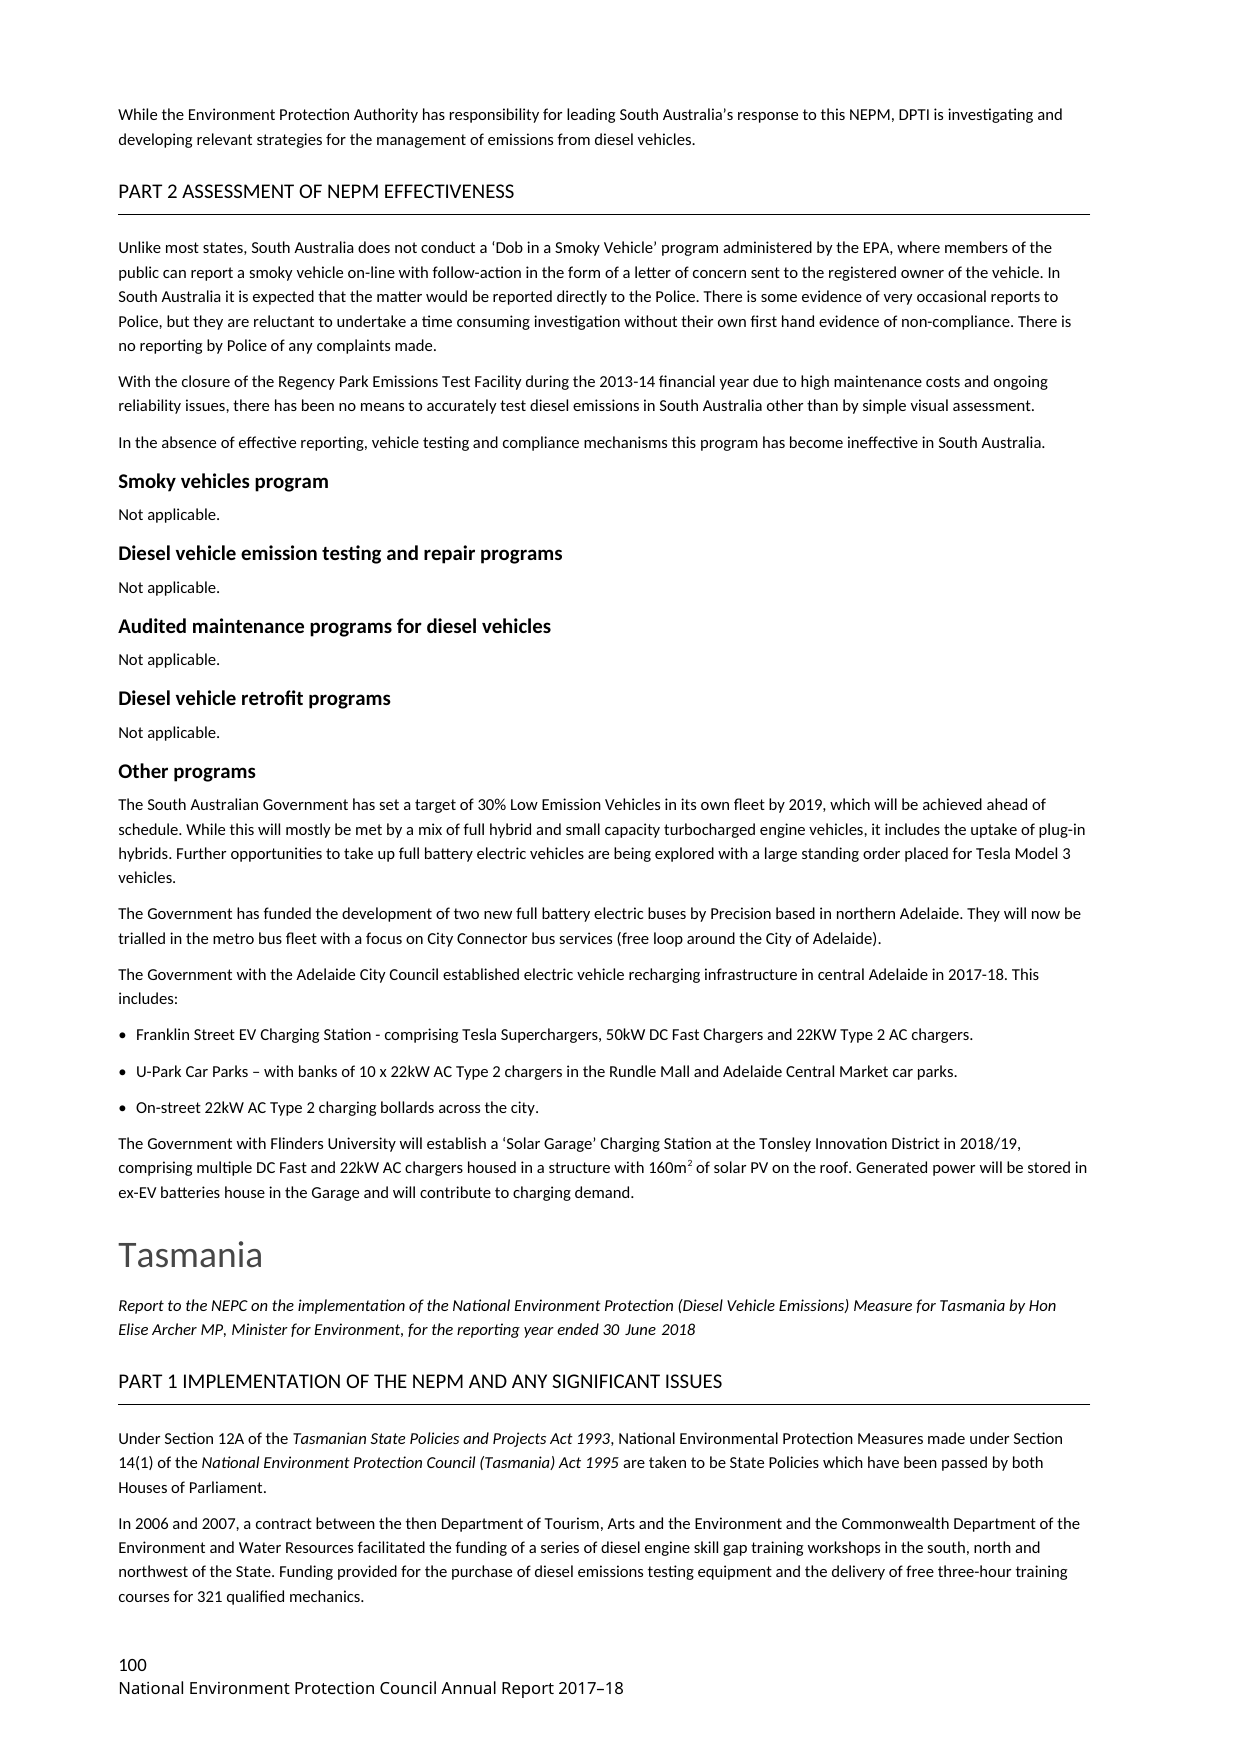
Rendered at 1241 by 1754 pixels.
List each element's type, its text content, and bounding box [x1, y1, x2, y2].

text In 2006 and 2007, a contract between the then Department of Tourism, Arts and the Environment and the Commonwealth Department of the Environment and Water Resources facilitated the funding of a series of diesel engine skill gap training workshops in the south, north and northwest of the State. Funding provided for the purchase of diesel emissions testing equipment and the delivery of free three-hour training courses for 321 qualified mechanics. [118, 1513, 1090, 1606]
subtitle Diesel vehicle emission testing and repair programs [118, 541, 1090, 566]
text • U-Park Car Parks – with banks of 10 x 22kW AC Type 2 chargers in the Rundle Mall and Adelaide Central Market car parks. [118, 1061, 1090, 1081]
text • On-street 22kW AC Type 2 charging bollards across the city. [118, 1097, 1090, 1117]
text The Government with Flinders University will establish a ‘Solar Garage’ Charging Station at the Tonsley Innovation District in 2018/19, comprising multiple DC Fast and 22kW AC chargers housed in a structure with 160m2 of solar PV on the roof. Generated power will be stored in ex-EV batteries house in the Garage and will contribute to charging demand. [118, 1133, 1090, 1202]
text Not applicable. [118, 504, 1090, 525]
subtitle Tasmania [118, 1231, 1090, 1277]
subtitle Part 2 Assessment of NEPM effectiveness [118, 178, 1090, 214]
text In the absence of effective reporting, vehicle testing and compliance mechanisms this program has become ineffective in South Australia. [118, 432, 1090, 452]
text Not applicable. [118, 722, 1090, 742]
subtitle Other programs [118, 758, 1090, 783]
text The Government has funded the development of two new full battery electric buses by Precision based in northern Adelaide. They will now be trialled in the metro bus fleet with a focus on City Connector bus services (free loop around the City of Adelaide). [118, 904, 1090, 948]
subtitle Part 1 Implementation of the NEPM and any significant issues [118, 1368, 1090, 1404]
text With the closure of the Regency Park Emissions Test Facility during the 2013-14 financial year due to high maintenance costs and ongoing reliability issues, there has been no means to accurately test diesel emissions in South Australia other than by simple visual assessment. [118, 371, 1090, 416]
text Report to the NEPC on the implementation of the National Environment Protection (Diesel Vehicle Emissions) Measure for Tasmania by Hon Elise Archer MP, Minister for Environment, for the reporting year ended 30 June 2018 [118, 1295, 1090, 1339]
text Unlike most states, South Australia does not conduct a ‘Dob in a Smoky Vehicle’ program administered by the EPA, where members of the public can report a smoky vehicle on-line with follow-action in the form of a letter of concern sent to the registered owner of the vehicle. In South Australia it is expected that the matter would be reported directly to the Police. There is some evidence of very occasional reports to Police, but they are reluctant to undertake a time consuming investigation without their own first hand evidence of non-compliance. There is no reporting by Police of any complaints made. [118, 238, 1090, 356]
text The Government with the Adelaide City Council established electric vehicle recharging infrastructure in central Adelaide in 2017-18. This includes: [118, 964, 1090, 1009]
subtitle Smoky vehicles program [118, 468, 1090, 493]
text Not applicable. [118, 577, 1090, 597]
text While the Environment Protection Authority has responsibility for leading South Australia’s response to this NEPM, DPTI is investigating and developing relevant strategies for the management of emissions from diesel vehicles. [118, 104, 1090, 149]
text Under Section 12A of the Tasmanian State Policies and Projects Act 1993, National Environmental Protection Measures made under Section 14(1) of the National Environment Protection Council (Tasmania) Act 1995 are taken to be State Policies which have been passed by both Houses of Parliament. [118, 1428, 1090, 1497]
subtitle Diesel vehicle retrofit programs [118, 686, 1090, 711]
text The South Australian Government has set a target of 30% Low Emission Vehicles in its own fleet by 2019, which will be achieved ahead of schedule. While this will mostly be met by a mix of full hybrid and small capacity turbocharged engine vehicles, it includes the uptake of plug-in hybrids. Further opportunities to take up full battery electric vehicles are being explored with a large standing order placed for Tesla Model 3 vehicles. [118, 794, 1090, 888]
subtitle Audited maintenance programs for diesel vehicles [118, 613, 1090, 638]
text Not applicable. [118, 649, 1090, 670]
text • Franklin Street EV Charging Station - comprising Tesla Superchargers, 50kW DC Fast Chargers and 22KW Type 2 AC chargers. [118, 1025, 1090, 1045]
